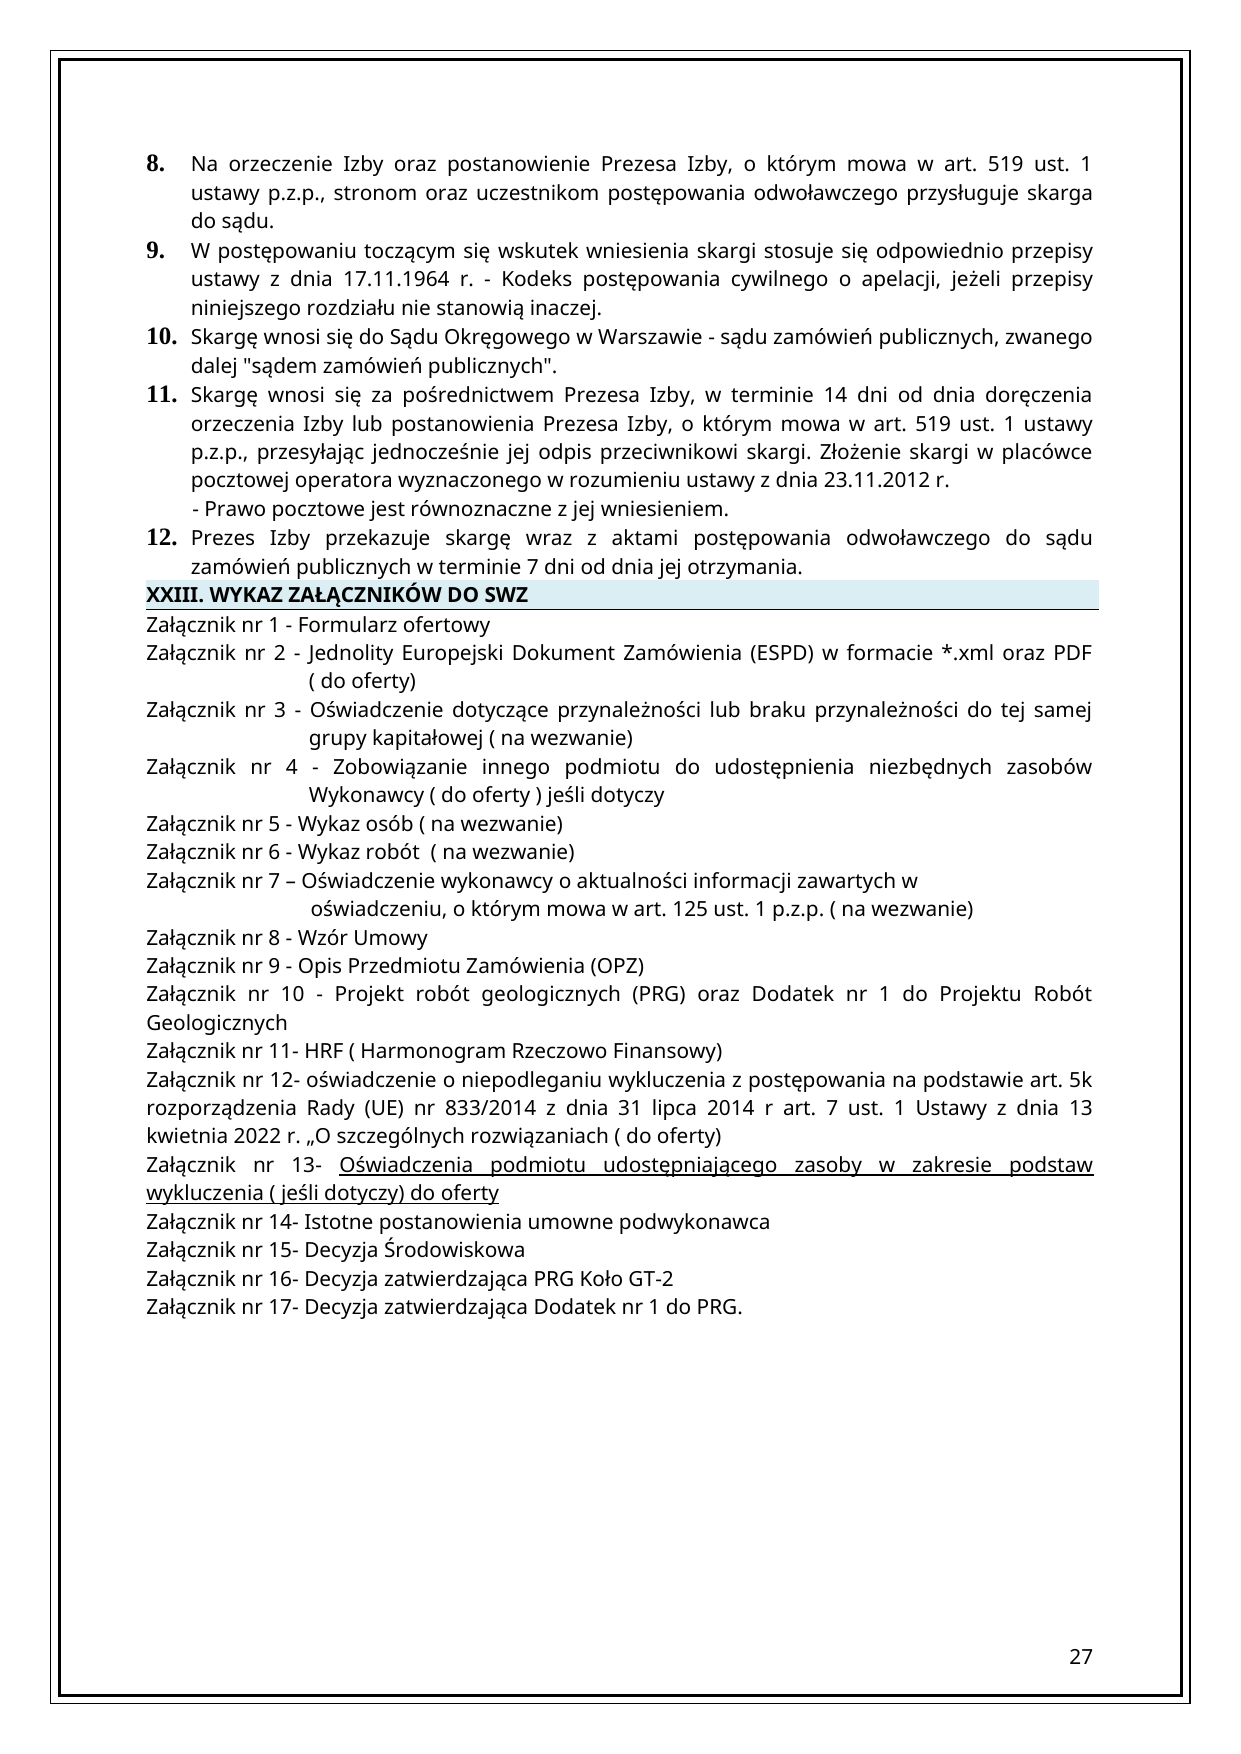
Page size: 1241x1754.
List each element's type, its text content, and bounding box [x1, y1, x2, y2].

text - Prawo pocztowe jest równoznaczne z jej wniesieniem. [192, 494, 1094, 522]
list Skargę wnosi się do Sądu Okręgowego w Warszawie - sądu zamówień publicznych, zwanego dalej "sądem zamówień publicznych". [146, 321, 1094, 379]
text Załącznik nr 1 - Formularz ofertowy [146, 610, 1094, 638]
text Załącznik nr 7 – Oświadczenie wykonawcy o aktualności informacji zawartych w [146, 866, 1094, 894]
text Załącznik nr 11- HRF ( Harmonogram Rzeczowo Finansowy) [146, 1036, 1094, 1065]
text Załącznik nr 17- Decyzja zatwierdzająca Dodatek nr 1 do PRG. [146, 1292, 1094, 1321]
text Załącznik nr 8 - Wzór Umowy [146, 923, 1094, 951]
text Załącznik nr 4 - Zobowiązanie innego podmiotu do udostępnienia niezbędnych zasobów Wykonawcy ( do oferty ) jeśli dotyczy [146, 752, 1094, 809]
text Załącznik nr 13- Oświadczenia podmiotu udostępniającego zasoby w zakresie podstaw wykluczenia ( jeśli dotyczy) do oferty [146, 1150, 1094, 1207]
list Skargę wnosi się za pośrednictwem Prezesa Izby, w terminie 14 dni od dnia doręczenia orzeczenia Izby lub postanowienia Prezesa Izby, o którym mowa w art. 519 ust. 1 ustawy p.z.p., przesyłając jednocześnie jej odpis przeciwnikowi skargi. Złożenie skargi w placówce pocztowej operatora wyznaczonego w rozumieniu ustawy z dnia 23.11.2012 r. [146, 379, 1094, 494]
text Załącznik nr 15- Decyzja Środowiskowa [146, 1235, 1094, 1264]
text oświadczeniu, o którym mowa w art. 125 ust. 1 p.z.p. ( na wezwanie) [310, 894, 1094, 923]
text Załącznik nr 16- Decyzja zatwierdzająca PRG Koło GT-2 [146, 1264, 1094, 1292]
text Załącznik nr 5 - Wykaz osób ( na wezwanie) [146, 809, 1094, 837]
text Załącznik nr 10 - Projekt robót geologicznych (PRG) oraz Dodatek nr 1 do Projektu Robót Geologicznych [146, 979, 1094, 1036]
text Załącznik nr 12- oświadczenie o niepodleganiu wykluczenia z postępowania na podstawie art. 5k rozporządzenia Rady (UE) nr 833/2014 z dnia 31 lipca 2014 r art. 7 ust. 1 Ustawy z dnia 13 kwietnia 2022 r. „O szczególnych rozwiązaniach ( do oferty) [146, 1065, 1094, 1150]
list W postępowaniu toczącym się wskutek wniesienia skargi stosuje się odpowiednio przepisy ustawy z dnia 17.11.1964 r. - Kodeks postępowania cywilnego o apelacji, jeżeli przepisy niniejszego rozdziału nie stanowią inaczej. [146, 235, 1094, 321]
list Na orzeczenie Izby oraz postanowienie Prezesa Izby, o którym mowa w art. 519 ust. 1 ustawy p.z.p., stronom oraz uczestnikom postępowania odwoławczego przysługuje skarga do sądu. [146, 148, 1094, 235]
subtitle XXIII. WYKAZ ZAŁĄCZNIKÓW DO SWZ [146, 580, 1099, 609]
text Załącznik nr 14- Istotne postanowienia umowne podwykonawca [146, 1207, 1094, 1235]
list Prezes Izby przekazuje skargę wraz z aktami postępowania odwoławczego do sądu zamówień publicznych w terminie 7 dni od dnia jej otrzymania. [146, 522, 1094, 580]
text Załącznik nr 2 - Jednolity Europejski Dokument Zamówienia (ESPD) w formacie *.xml oraz PDF ( do oferty) [146, 638, 1094, 695]
text Załącznik nr 9 - Opis Przedmiotu Zamówienia (OPZ) [146, 951, 1094, 979]
text Załącznik nr 3 - Oświadczenie dotyczące przynależności lub braku przynależności do tej samej grupy kapitałowej ( na wezwanie) [146, 695, 1094, 752]
text Załącznik nr 6 - Wykaz robót ( na wezwanie) [146, 837, 1094, 866]
